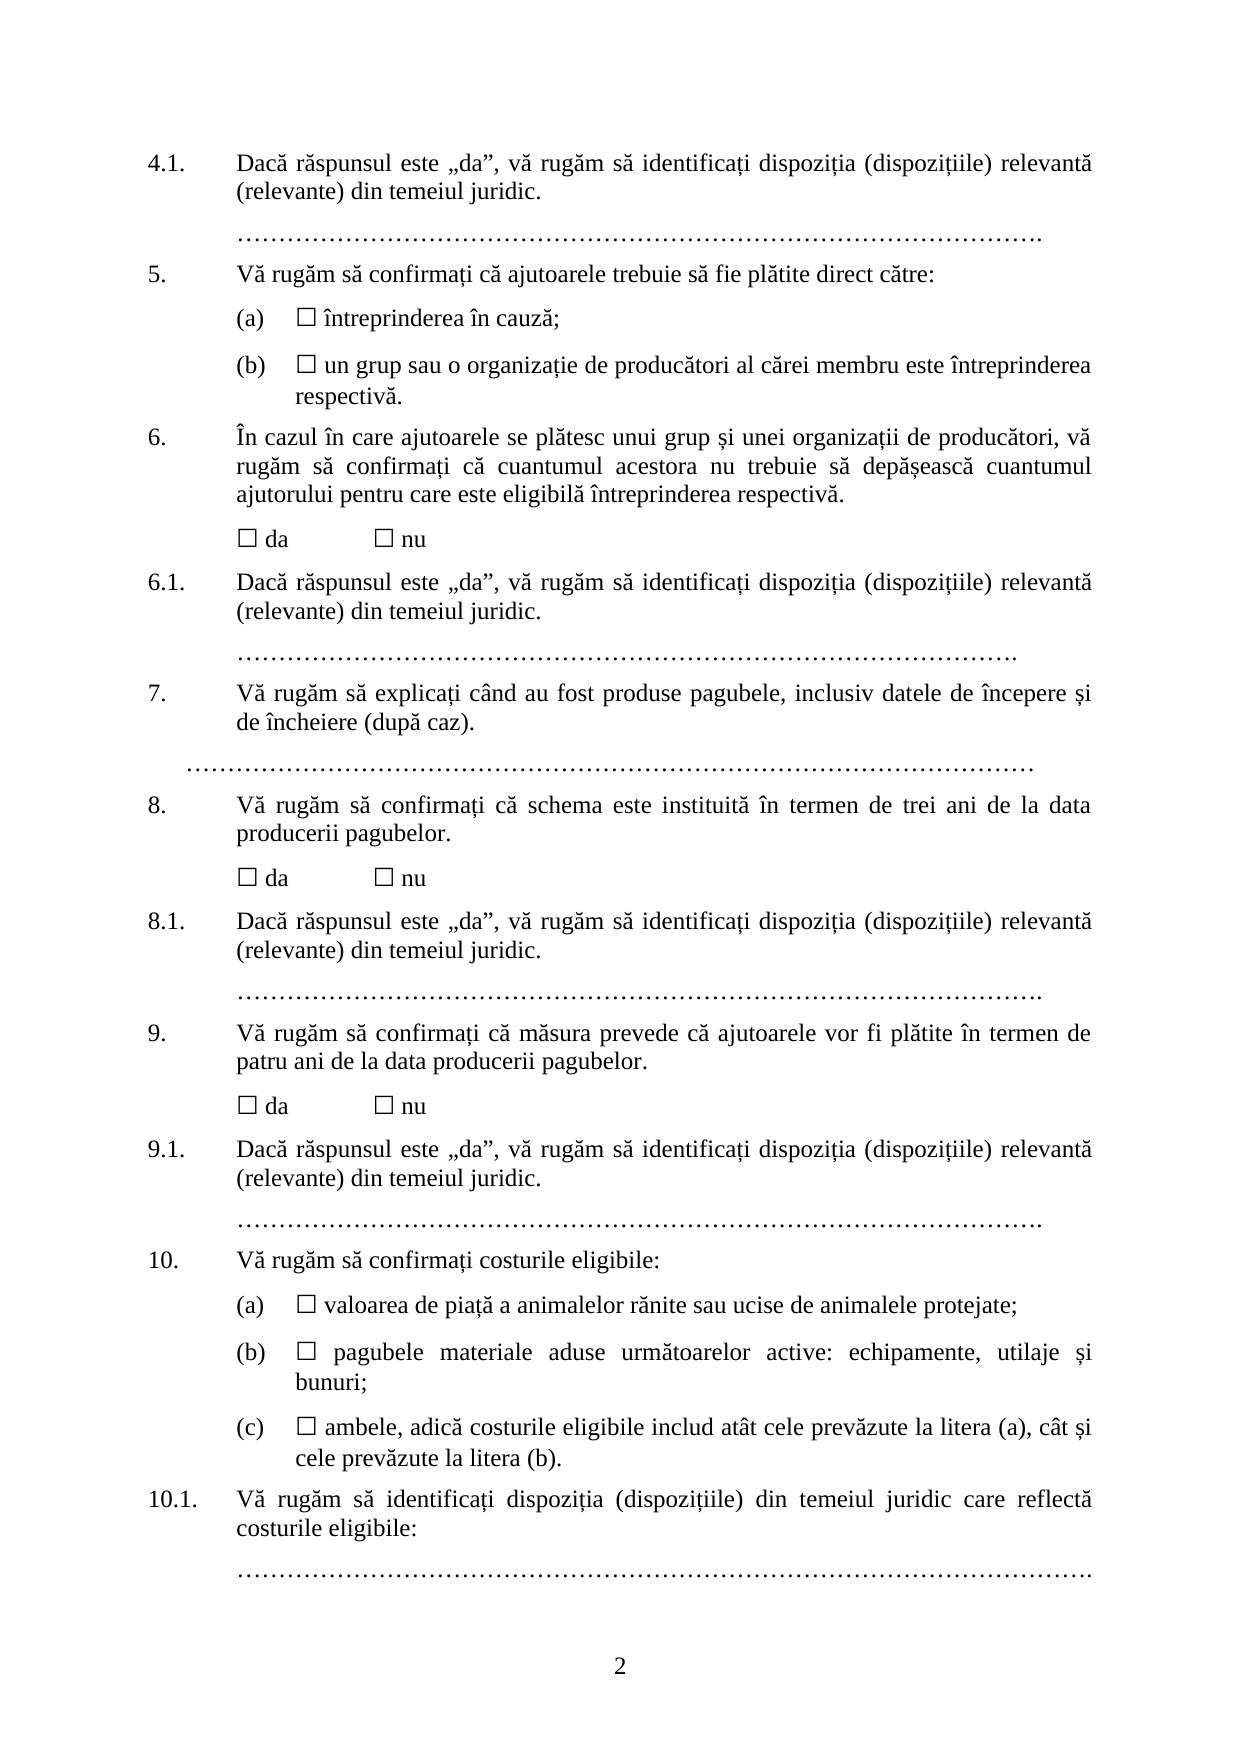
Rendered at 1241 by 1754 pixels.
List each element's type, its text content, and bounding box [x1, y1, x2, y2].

text …………………………………………………………………………………………. [236, 1554, 1093, 1583]
text 9. Vă rugăm să confirmați că măsura prevede că ajutoarele vor fi plătite în termen de patru ani de la data producerii pagubelor. [148, 1018, 1093, 1075]
text 8.1. Dacă răspunsul este „da”, vă rugăm să identificați dispoziția (dispozițiile) relevantă (relevante) din temeiul juridic. [148, 906, 1093, 964]
text 6. În cazul în care ajutoarele se plătesc unui grup și unei organizații de producători, vă rugăm să confirmați că cuantumul acestora nu trebuie să depășească cuantumul ajutorului pentru care este eligibilă întreprinderea respectivă. [148, 422, 1093, 508]
text 10.1. Vă rugăm să identificați dispoziția (dispozițiile) din temeiul juridic care reflectă costurile eligibile: [148, 1484, 1093, 1541]
text (b) pagubele materiale aduse următoarelor active: echipamente, utilaje și bunuri; [236, 1333, 1093, 1396]
text 6.1. Dacă răspunsul este „da”, vă rugăm să identificați dispoziția (dispozițiile) relevantă (relevante) din temeiul juridic. [148, 567, 1093, 625]
text da nu [236, 860, 1093, 894]
text 9.1. Dacă răspunsul este „da”, vă rugăm să identificați dispoziția (dispozițiile) relevantă (relevante) din temeiul juridic. [148, 1134, 1093, 1192]
text ……………………………………………………………………………………. [236, 218, 1093, 246]
text (a) valoarea de piață a animalelor rănite sau ucise de animalele protejate; [236, 1287, 1093, 1321]
text (a) întreprinderea în cauză; [236, 300, 1093, 334]
text 8. Vă rugăm să confirmați că schema este instituită în termen de trei ani de la data producerii pagubelor. [148, 790, 1093, 847]
text da nu [236, 521, 1093, 555]
text (c) ambele, adică costurile eligibile includ atât cele prevăzute la litera (a), cât și cele prevăzute la litera (b). [236, 1408, 1093, 1471]
list ………………………………………………………………………………………… [185, 748, 1093, 777]
text ……………………………………………………………………………………. [236, 976, 1093, 1005]
text (b) un grup sau o organizație de producători al cărei membru este întreprinderea respectivă. [236, 347, 1093, 409]
text 10. Vă rugăm să confirmați costurile eligibile: [148, 1245, 1093, 1274]
text …………………………………………………………………………………. [236, 637, 1093, 666]
text 4.1. Dacă răspunsul este „da”, vă rugăm să identificați dispoziția (dispozițiile) relevantă (relevante) din temeiul juridic. [148, 148, 1093, 205]
text 7. Vă rugăm să explicați când au fost produse pagubele, inclusiv datele de începere și de încheiere (după caz). [148, 678, 1093, 736]
text 5. Vă rugăm să confirmați că ajutoarele trebuie să fie plătite direct către: [148, 259, 1093, 288]
text da nu [236, 1088, 1093, 1122]
text ……………………………………………………………………………………. [236, 1204, 1093, 1233]
